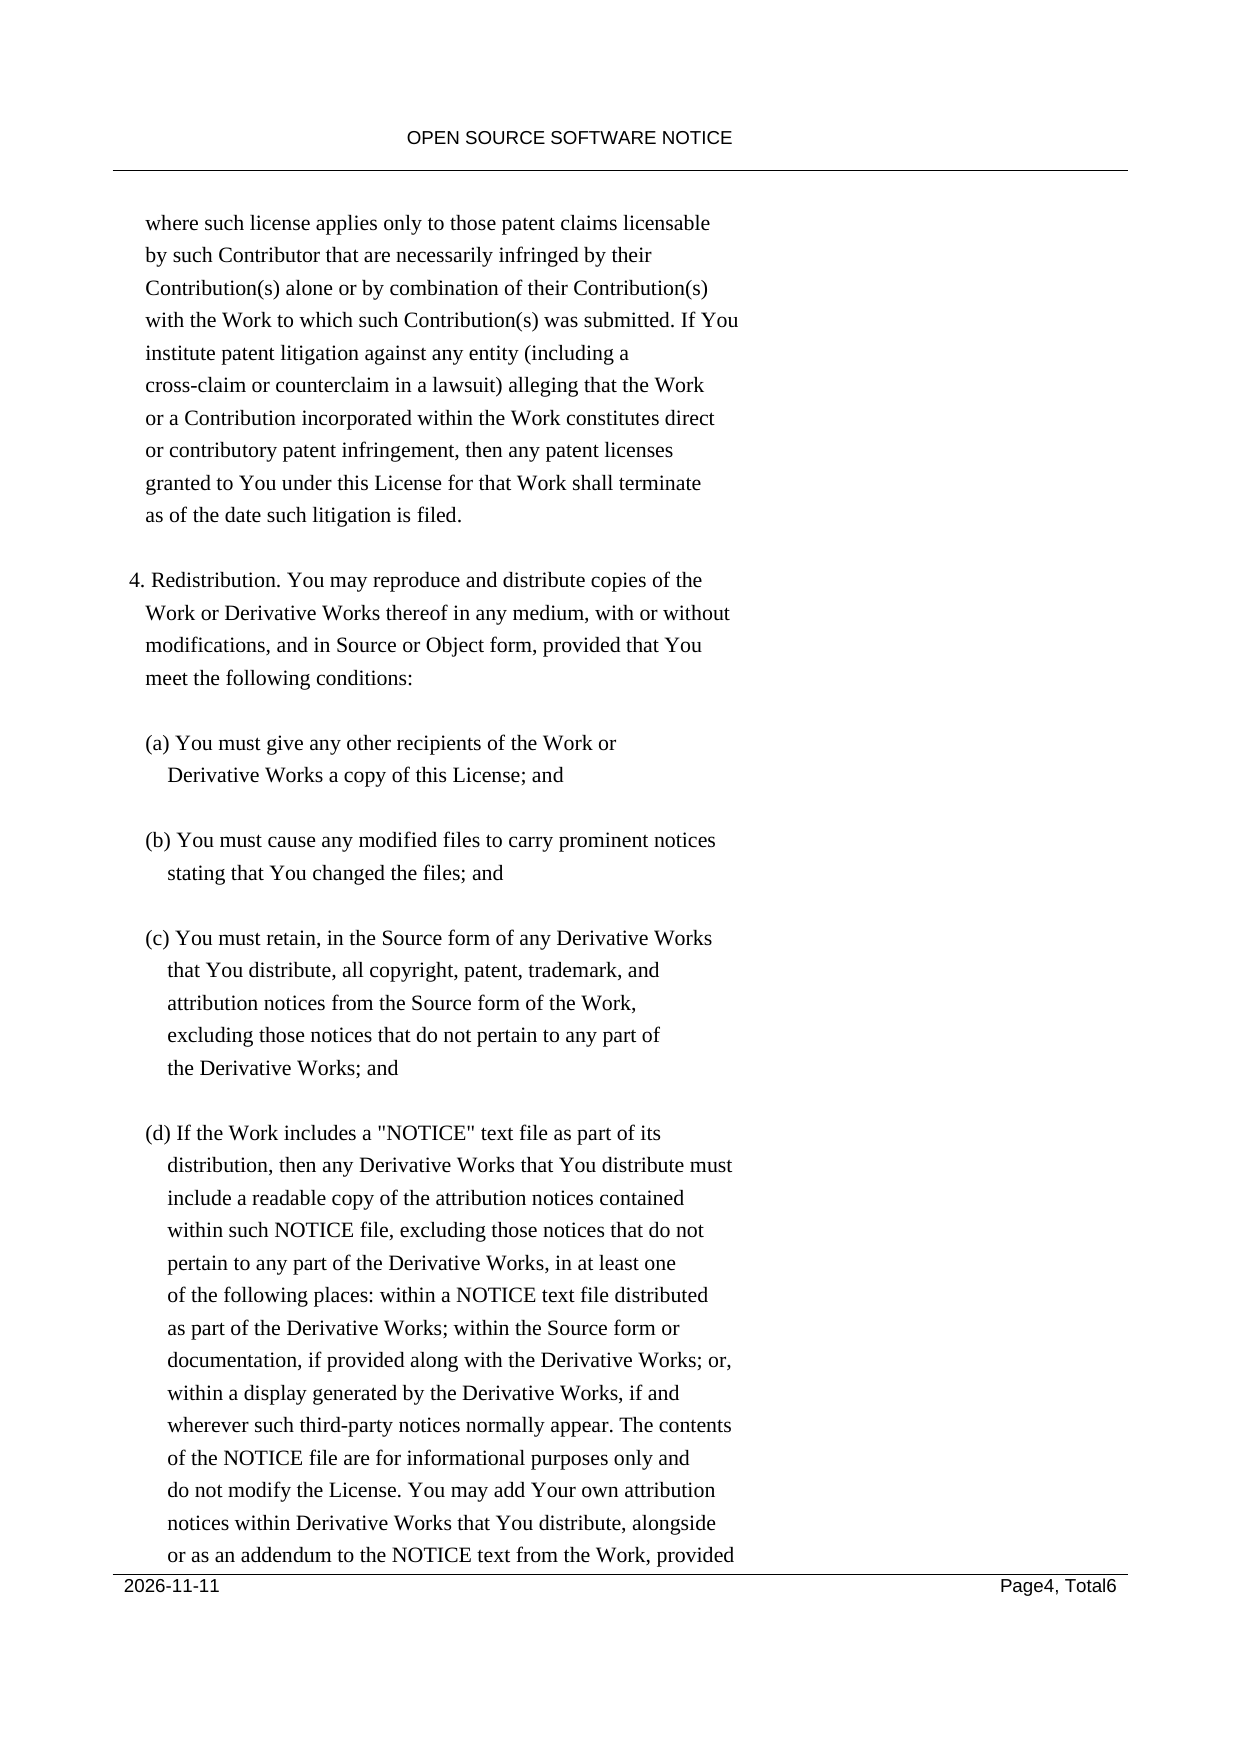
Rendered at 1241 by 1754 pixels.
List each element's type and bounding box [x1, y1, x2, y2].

text [112, 206, 1128, 1571]
